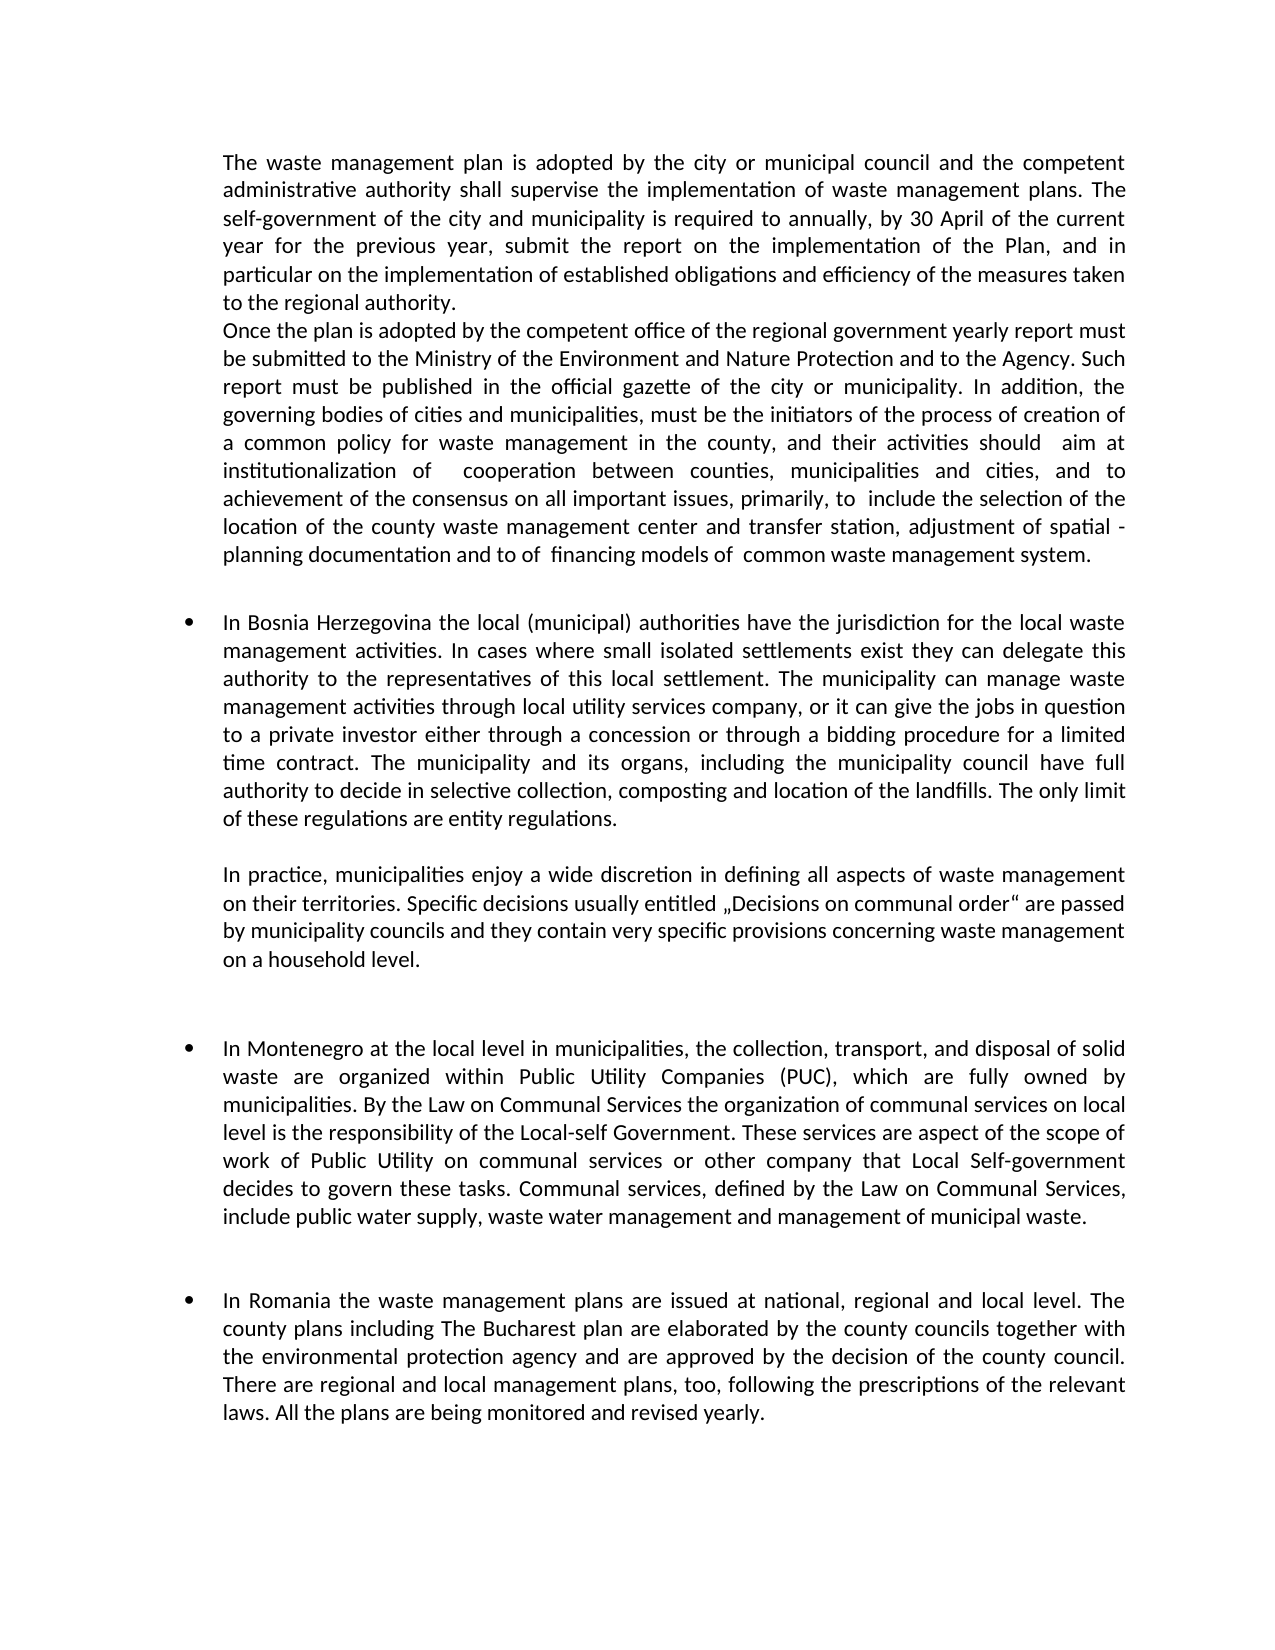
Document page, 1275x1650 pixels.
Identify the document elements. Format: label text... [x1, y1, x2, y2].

list In Romania the waste management plans are issued at national, regional and local level. The county plans including The Bucharest plan are elaborated by the county councils together with the environmental protection agency and are approved by the decision of the county council. There are regional and local management plans, too, following the prescriptions of the relevant laws. All the plans are being monitored and revised yearly. [185, 1286, 1127, 1426]
list Once the plan is adopted by the competent office of the regional government yearly report must be submitted to the Ministry of the Environment and Nature Protection and to the Agency. Such report must be published in the official gazette of the city or municipality. In addition, the governing bodies of cities and municipalities, must be the initiators of the process of creation of a common policy for waste management in the county, and their activities should aim at institutionalization of cooperation between counties, municipalities and cities, and to achievement of the consensus on all important issues, primarily, to include the selection of the location of the county waste management center and transfer station, adjustment of spatial - planning documentation and to of financing models of common waste management system. [223, 316, 1127, 568]
list In Montenegro at the local level in municipalities, the collection, transport, and disposal of solid waste are organized within Public Utility Companies (PUC), which are fully owned by municipalities. By the Law on Communal Services the organization of communal services on local level is the responsibility of the Local-self Government. These services are aspect of the scope of work of Public Utility on communal services or other company that Local Self-government decides to govern these tasks. Communal services, defined by the Law on Communal Services, include public water supply, waste water management and management of municipal waste. [185, 1034, 1127, 1230]
list The waste management plan is adopted by the city or municipal council and the competent administrative authority shall supervise the implementation of waste management plans. The self-government of the city and municipality is required to annually, by 30 April of the current year for the previous year, submit the report on the implementation of the Plan, and in particular on the implementation of established obligations and efficiency of the measures taken to the regional authority. [223, 148, 1127, 316]
list In practice, municipalities enjoy a wide discretion in defining all aspects of waste management on their territories. Specific decisions usually entitled „Decisions on communal order“ are passed by municipality councils and they contain very specific provisions concerning waste management on a household level. [223, 861, 1127, 973]
list In Bosnia Herzegovina the local (municipal) authorities have the jurisdiction for the local waste management activities. In cases where small isolated settlements exist they can delegate this authority to the representatives of this local settlement. The municipality can manage waste management activities through local utility services company, or it can give the jobs in question to a private investor either through a concession or through a bidding procedure for a limited time contract. The municipality and its organs, including the municipality council have full authority to decide in selective collection, composting and location of the landfills. The only limit of these regulations are entity regulations. [185, 608, 1127, 833]
